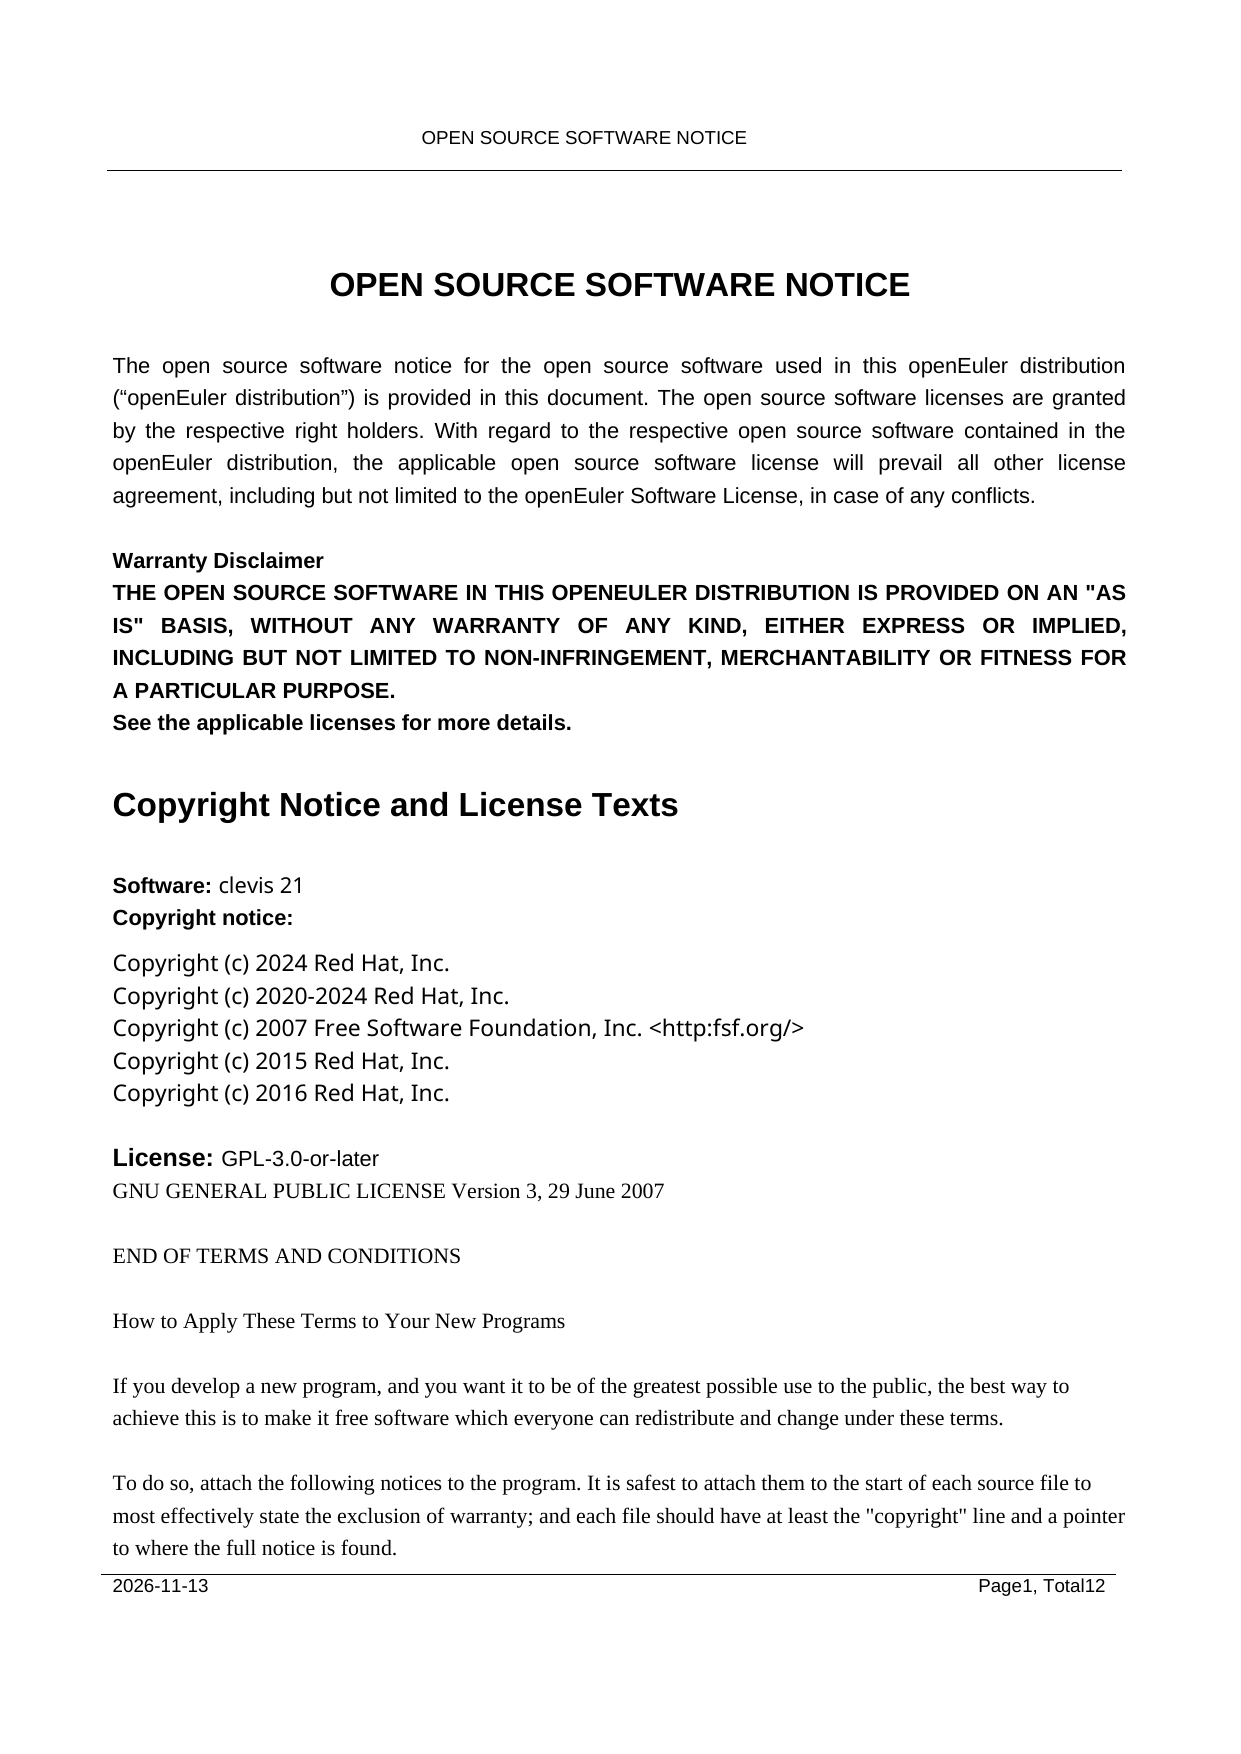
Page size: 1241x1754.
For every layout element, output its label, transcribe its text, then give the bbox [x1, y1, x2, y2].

text OPEN SOURCE SOFTWARE NOTICE [112, 251, 1128, 316]
text Copyright notice: [112, 901, 1128, 934]
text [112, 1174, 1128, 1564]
title Software: clevis 21 [112, 869, 1128, 901]
text License: GPL-3.0-or-later [112, 1142, 1128, 1174]
text The open source software notice for the open source software used in this openEuler distribution (“openEuler distribution”) is provided in this document. The open source software licenses are granted by the respective right holders. With regard to the respective open source software contained in the openEuler distribution, the applicable open source software license will prevail all other license agreement, including but not limited to the openEuler Software License, in case of any conflicts. [112, 349, 1128, 511]
text Copyright Notice and License Texts [112, 771, 1128, 836]
text Warranty Disclaimer [112, 544, 1128, 576]
text Copyright (c) 2024 Red Hat, Inc. Copyright (c) 2020-2024 Red Hat, Inc. Copyright (c) 2007 Free Software Foundation, Inc. <http:fsf.org/> Copyright (c) 2015 Red Hat, Inc. Copyright (c) 2016 Red Hat, Inc. [112, 947, 1128, 1142]
text THE OPEN SOURCE SOFTWARE IN THIS OPENEULER DISTRIBUTION IS PROVIDED ON AN "AS IS" BASIS, WITHOUT ANY WARRANTY OF ANY KIND, EITHER EXPRESS OR IMPLIED, INCLUDING BUT NOT LIMITED TO NON-INFRINGEMENT, MERCHANTABILITY OR FITNESS FOR A PARTICULAR PURPOSE. See the applicable licenses for more details. [112, 576, 1128, 739]
